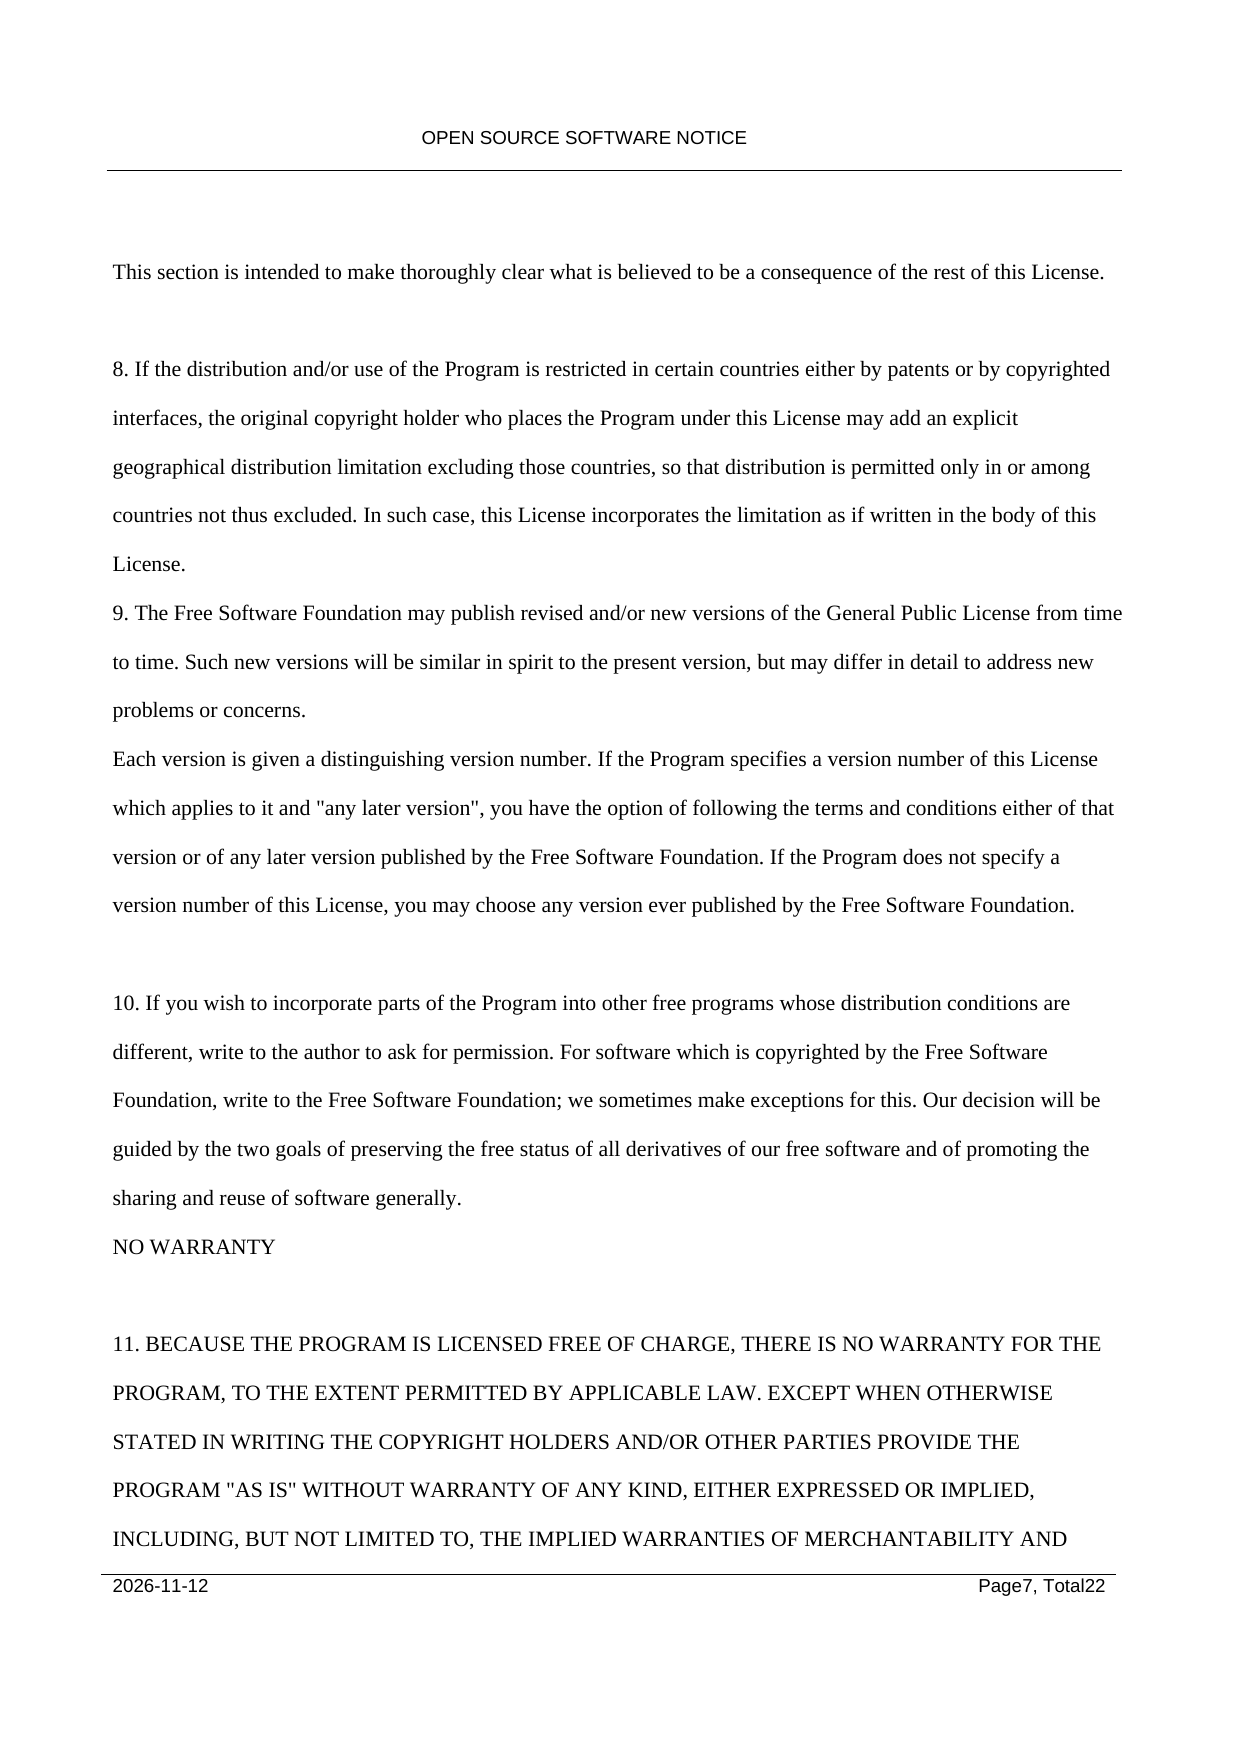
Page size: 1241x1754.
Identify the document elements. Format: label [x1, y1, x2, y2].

text [112, 206, 1128, 1555]
